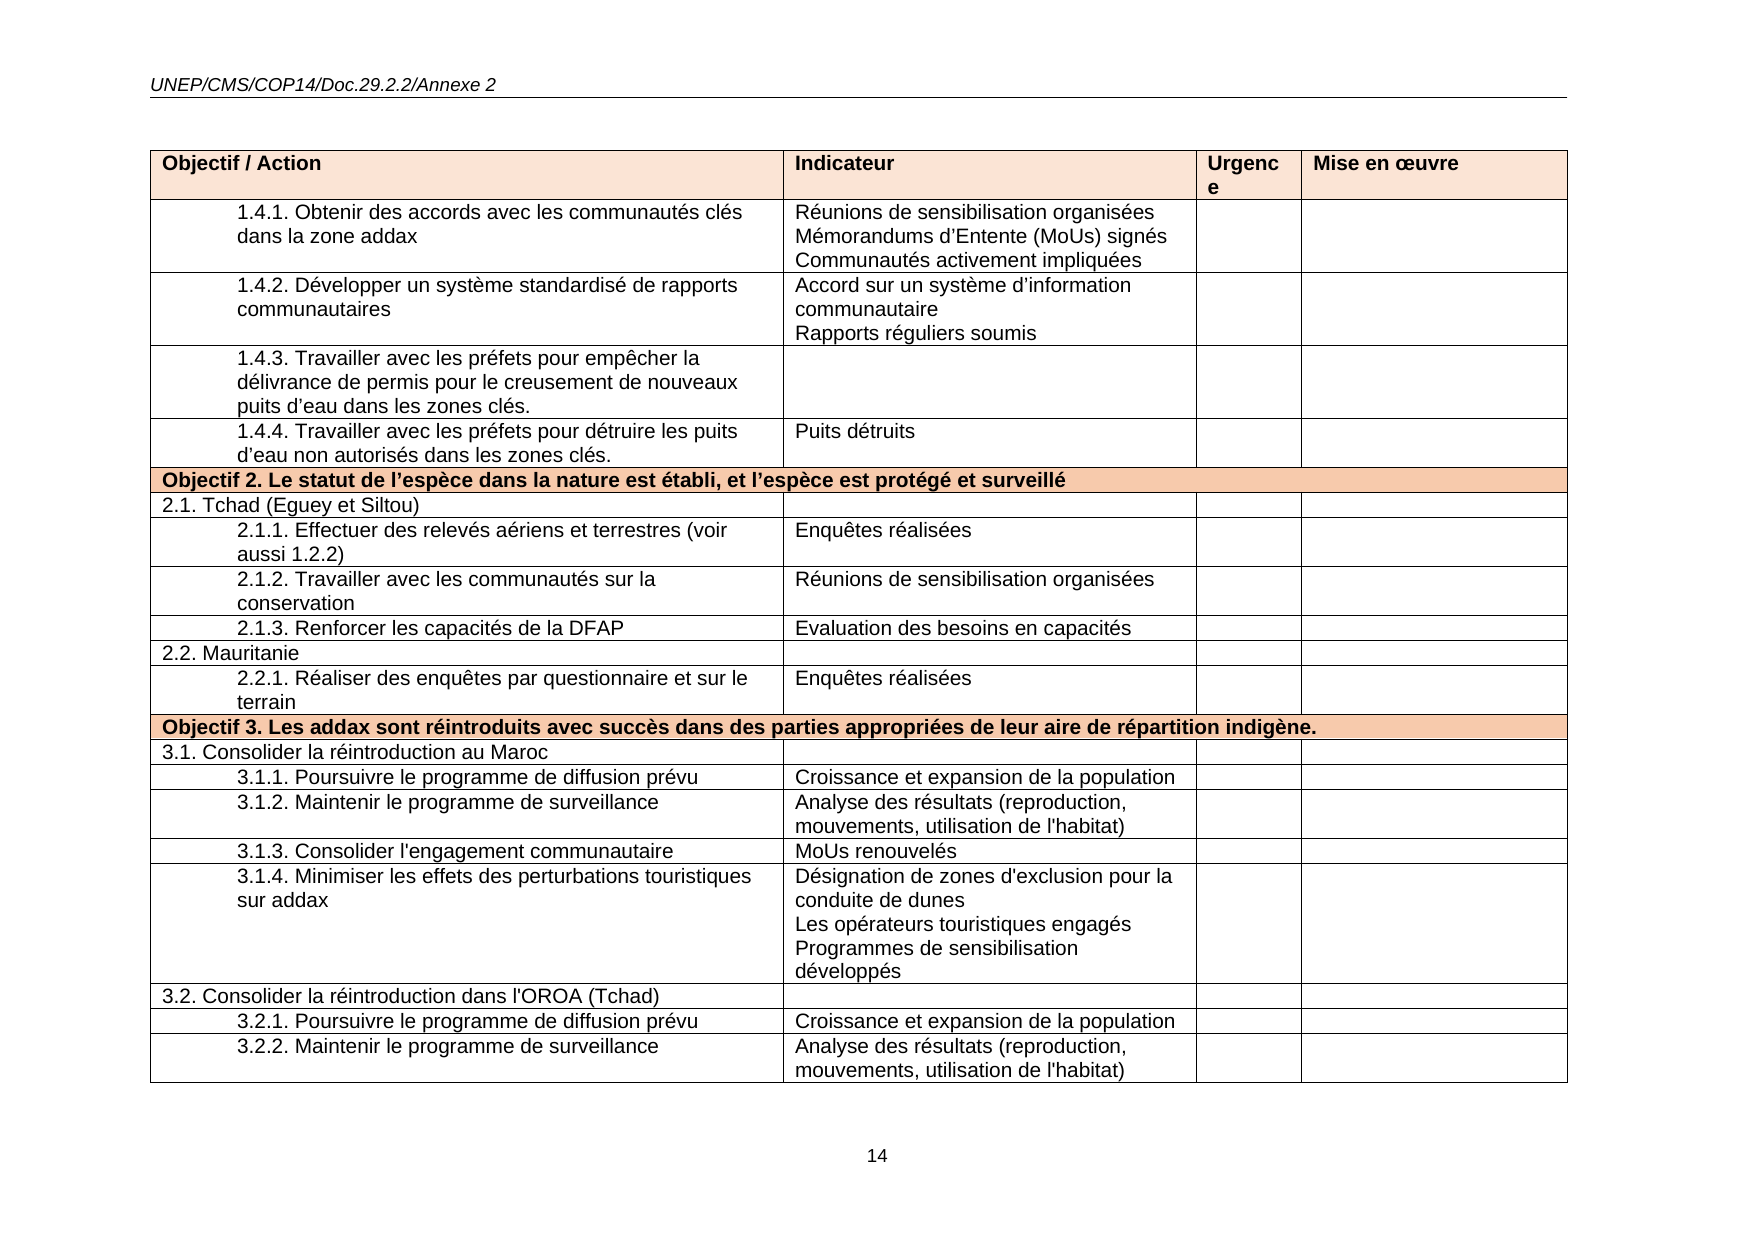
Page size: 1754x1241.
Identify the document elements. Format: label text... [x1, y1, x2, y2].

table_cell [1197, 864, 1301, 983]
table_cell Evaluation des besoins en capacités [784, 616, 1196, 639]
table_cell [1197, 740, 1301, 763]
table_cell Objectif 3. Les addax sont réintroduits avec succès dans des parties appropriées de leur aire de répartition indigène. [151, 715, 1567, 738]
table_cell [1302, 1034, 1567, 1082]
table_cell [1302, 984, 1567, 1008]
table_cell MoUs renouvelés [784, 839, 1196, 862]
table_cell 2.2.1. Réaliser des enquêtes par questionnaire et sur le terrain [151, 666, 783, 713]
table_cell [1302, 1009, 1567, 1033]
table_cell [1197, 346, 1301, 418]
table_cell [1302, 273, 1567, 345]
table_cell [1302, 740, 1567, 763]
table_cell [1302, 518, 1567, 566]
table_cell [1197, 641, 1301, 664]
table_cell 3.1.4. Minimiser les effets des perturbations touristiques sur addax [151, 864, 783, 983]
table_cell [1302, 616, 1567, 639]
table_cell 2.2. Mauritanie [151, 641, 783, 664]
table_cell [1197, 273, 1301, 345]
table_cell [1197, 567, 1301, 614]
table_cell [1197, 984, 1301, 1008]
table_cell 3.2.2. Maintenir le programme de surveillance [151, 1034, 783, 1082]
table_cell [1302, 200, 1567, 272]
table_header Mise en œuvre [1302, 151, 1567, 199]
table_cell Accord sur un système d’information communautaire Rapports réguliers soumis [784, 273, 1196, 345]
table_cell [1197, 765, 1301, 788]
table_cell [784, 641, 1196, 664]
table_cell 2.1.2. Travailler avec les communautés sur la conservation [151, 567, 783, 614]
table_cell [1302, 765, 1567, 788]
table_cell [1302, 493, 1567, 517]
table_cell 3.2. Consolider la réintroduction dans l'OROA (Tchad) [151, 984, 783, 1008]
table_cell Analyse des résultats (reproduction, mouvements, utilisation de l'habitat) [784, 1034, 1196, 1082]
table_cell 1.4.2. Développer un système standardisé de rapports communautaires [151, 273, 783, 345]
table_cell 3.1.3. Consolider l'engagement communautaire [151, 839, 783, 862]
table_cell 2.1. Tchad (Eguey et Siltou) [151, 493, 783, 517]
table_cell 1.4.3. Travailler avec les préfets pour empêcher la délivrance de permis pour le creusement de nouveaux puits d’eau dans les zones clés. [151, 346, 783, 418]
table_cell Analyse des résultats (reproduction, mouvements, utilisation de l'habitat) [784, 790, 1196, 837]
table_cell 1.4.1. Obtenir des accords avec les communautés clés dans la zone addax [151, 200, 783, 272]
table_cell [784, 346, 1196, 418]
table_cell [784, 1009, 1196, 1033]
table_cell Désignation de zones d'exclusion pour la conduite de dunes Les opérateurs touristiques engagés Programmes de sensibilisation développés [784, 864, 1196, 983]
table_cell [1197, 200, 1301, 272]
table_cell 3.2.1. Poursuivre le programme de diffusion prévu [151, 1009, 783, 1033]
table_cell [1197, 493, 1301, 517]
table_cell [1302, 641, 1567, 664]
table_cell [784, 740, 1196, 763]
table_cell Objectif 2. Le statut de l’espèce dans la nature est établi, et l’espèce est protégé et surveillé [151, 468, 1567, 492]
table_cell 3.1.2. Maintenir le programme de surveillance [151, 790, 783, 837]
table_cell Croissance et expansion de la population [784, 765, 1196, 788]
table_cell Réunions de sensibilisation organisées [784, 567, 1196, 614]
table_cell [1197, 839, 1301, 862]
table_cell [1302, 346, 1567, 418]
table_cell Enquêtes réalisées [784, 518, 1196, 566]
table_cell [1197, 518, 1301, 566]
table_cell 2.1.1. Effectuer des relevés aériens et terrestres (voir aussi 1.2.2) [151, 518, 783, 566]
table_cell [1197, 666, 1301, 713]
table_cell [1197, 790, 1301, 837]
table_header Urgence [1197, 151, 1301, 199]
table_cell [1197, 419, 1301, 467]
table_cell 2.1.3. Renforcer les capacités de la DFAP [151, 616, 783, 639]
table_cell 3.1. Consolider la réintroduction au Maroc [151, 740, 783, 763]
table_cell Enquêtes réalisées [784, 666, 1196, 713]
table_cell Puits détruits [784, 419, 1196, 467]
table_cell [1302, 419, 1567, 467]
table_cell [1197, 1009, 1301, 1033]
table_cell [1302, 567, 1567, 614]
table_cell [1197, 1034, 1301, 1082]
table_cell [1302, 839, 1567, 862]
table_cell [784, 984, 1196, 1008]
table_cell [784, 493, 1196, 517]
table_cell [1197, 616, 1301, 639]
table_cell [1302, 666, 1567, 713]
table_cell 1.4.4. Travailler avec les préfets pour détruire les puits d’eau non autorisés dans les zones clés. [151, 419, 783, 467]
table_header Indicateur [784, 151, 1196, 199]
table_cell Réunions de sensibilisation organisées Mémorandums d’Entente (MoUs) signés Communautés activement impliquées [784, 200, 1196, 272]
table_cell 3.1.1. Poursuivre le programme de diffusion prévu [151, 765, 783, 788]
table_cell [1302, 790, 1567, 837]
table_header Objectif / Action [151, 151, 783, 199]
table_cell [1302, 864, 1567, 983]
